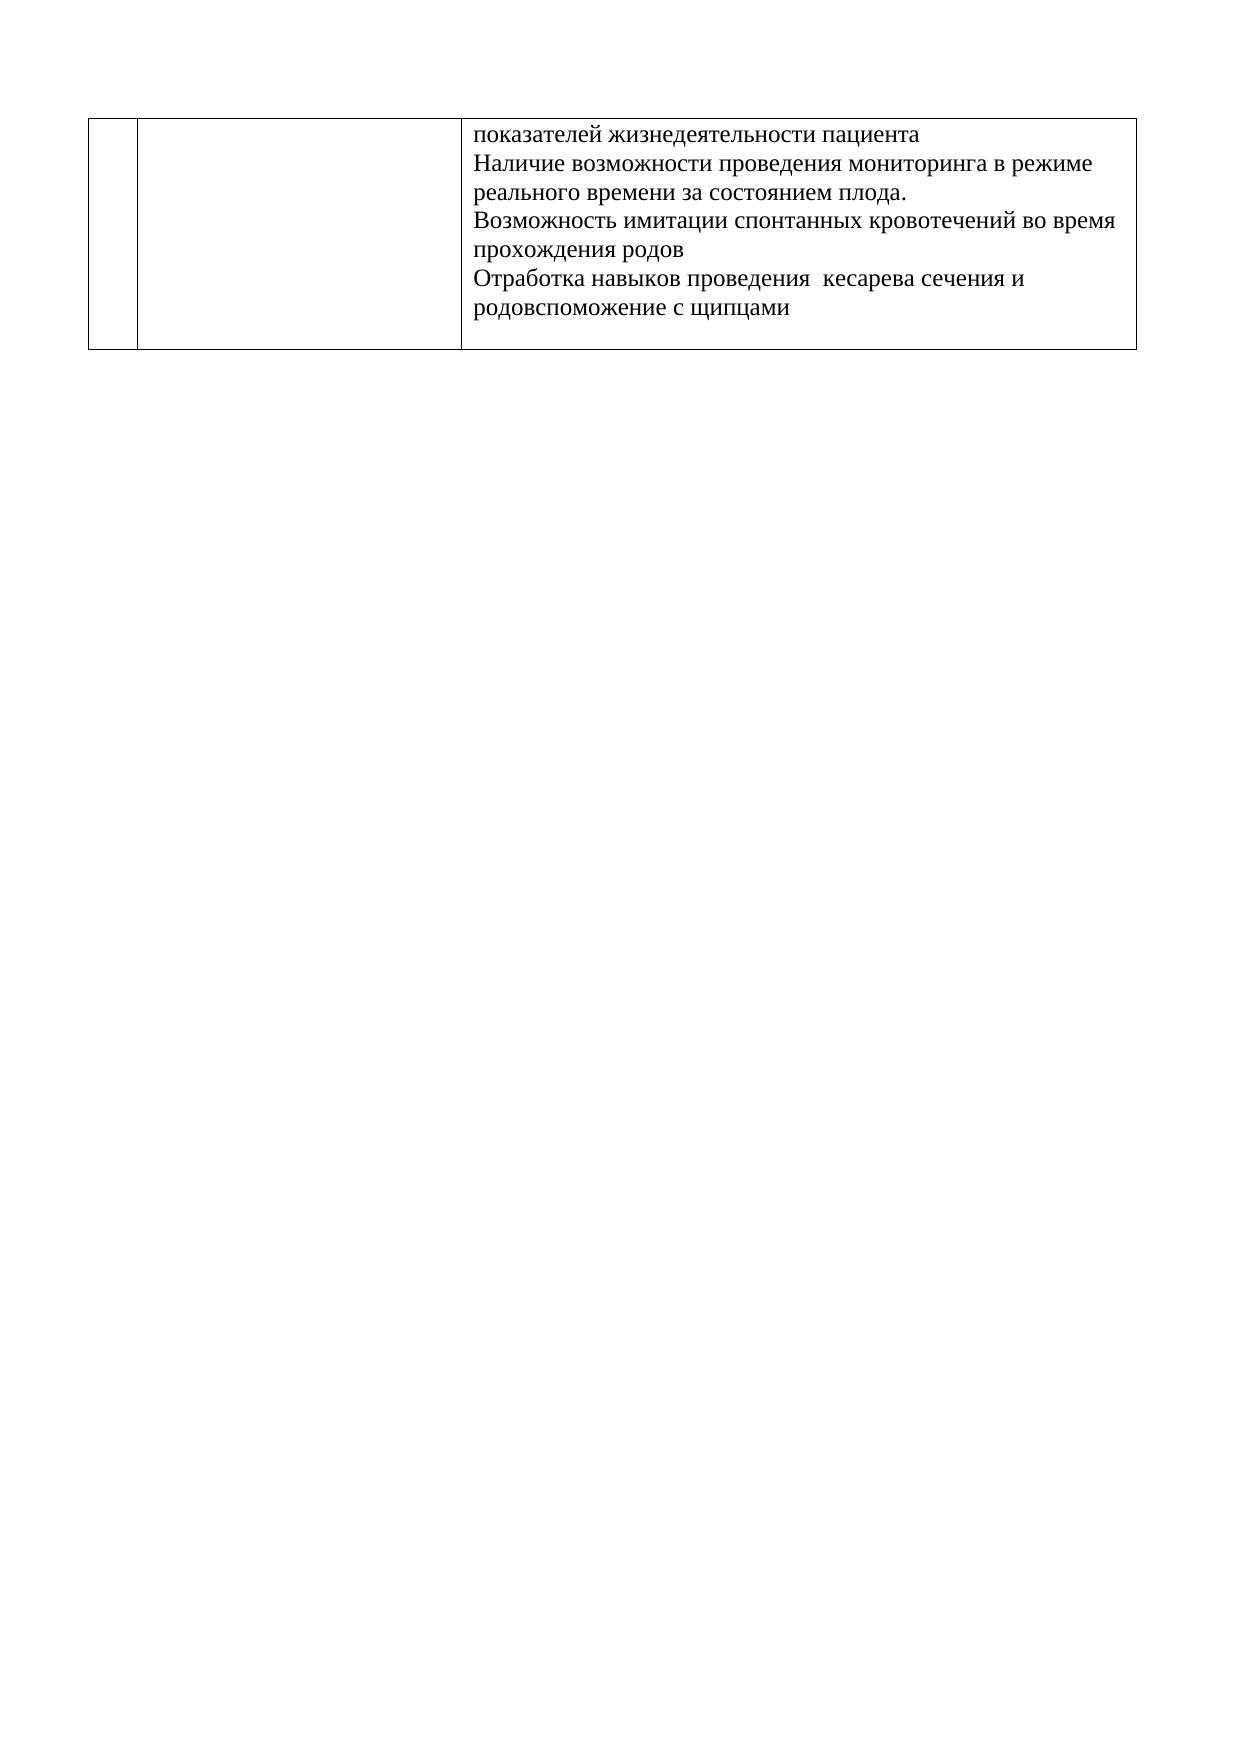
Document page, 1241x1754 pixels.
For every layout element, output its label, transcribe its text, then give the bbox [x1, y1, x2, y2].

table_cell 5 [89, 119, 137, 349]
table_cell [462, 119, 1136, 349]
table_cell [138, 119, 461, 349]
